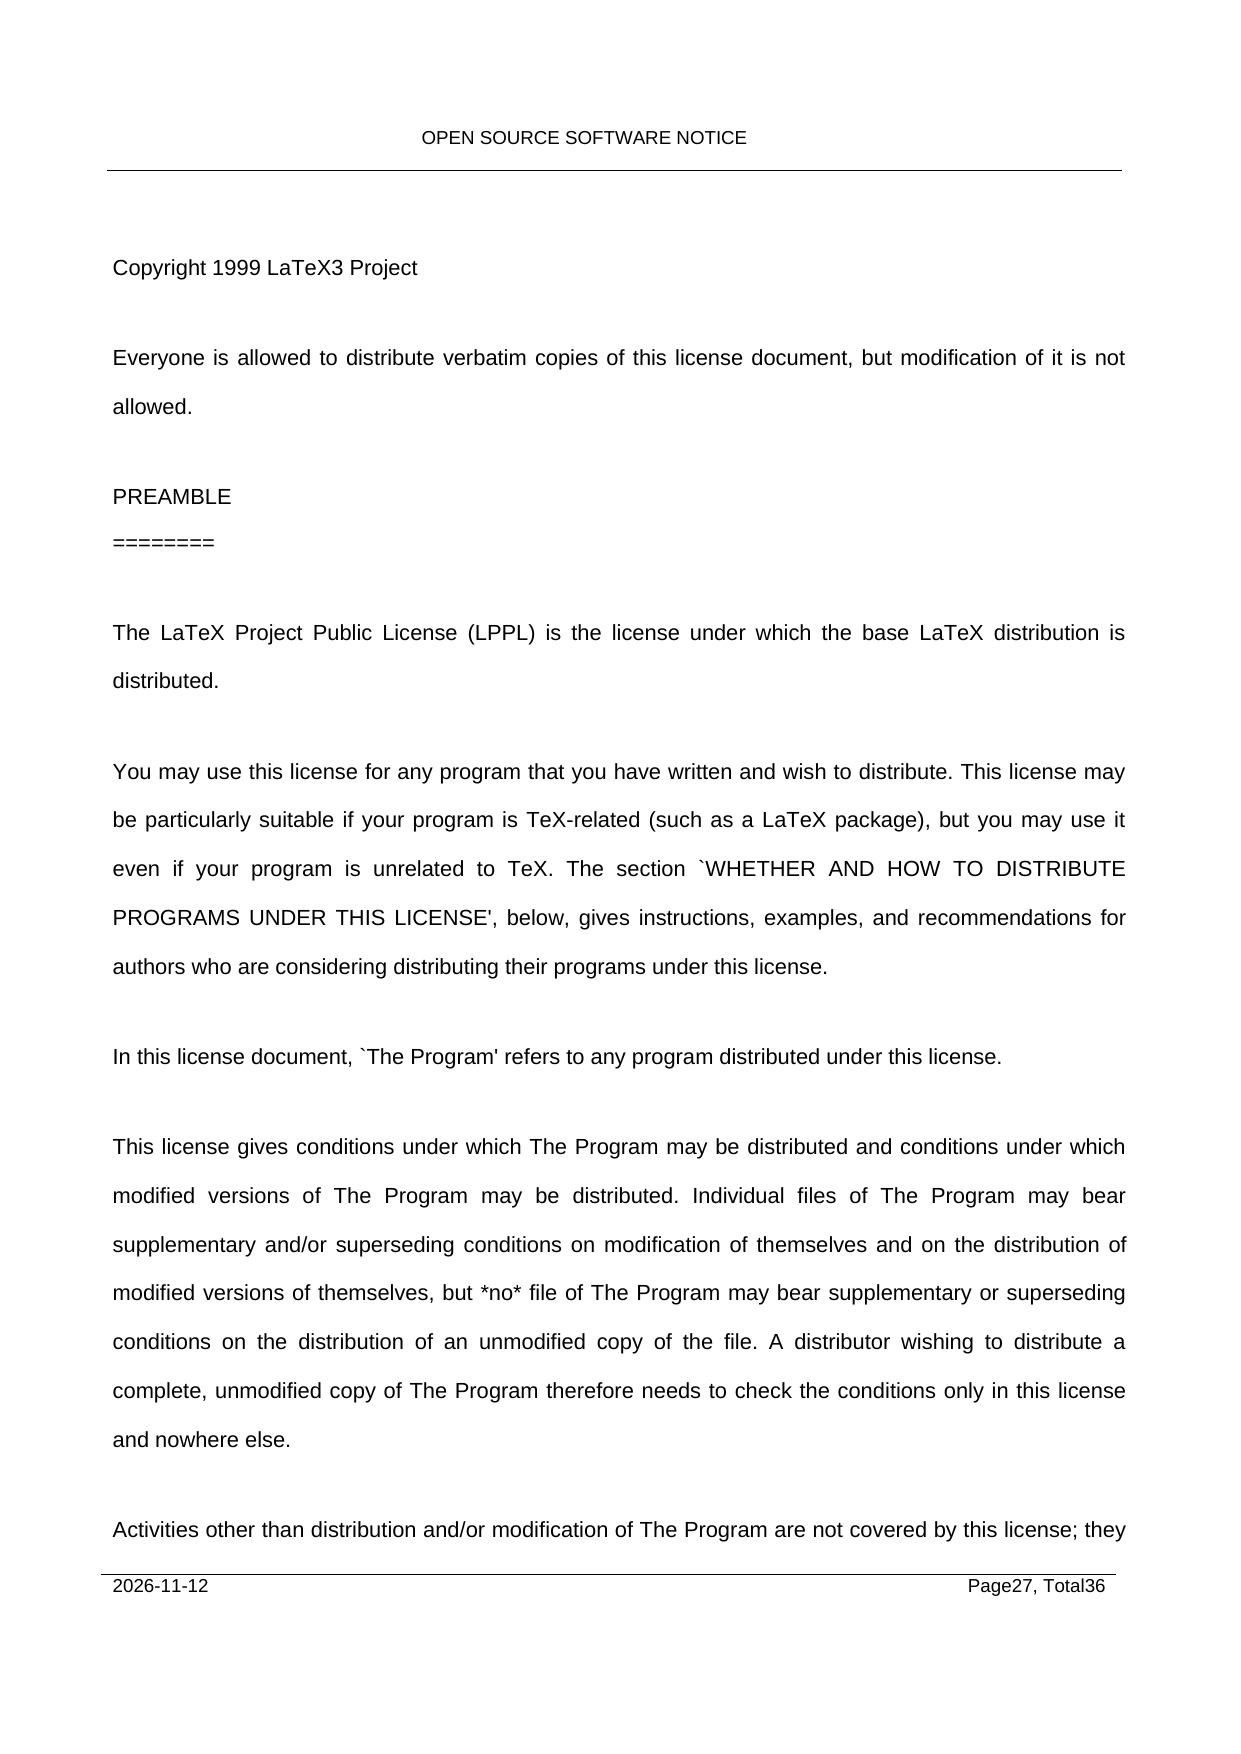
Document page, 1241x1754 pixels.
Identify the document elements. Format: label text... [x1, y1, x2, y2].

text You may use this license for any program that you have written and wish to distribute. This license may be particularly suitable if your program is TeX-related (such as a LaTeX package), but you may use it even if your program is unrelated to TeX. The section `WHETHER AND HOW TO DISTRIBUTE PROGRAMS UNDER THIS LICENSE', below, gives instructions, examples, and recommendations for authors who are considering distributing their programs under this license. [112, 755, 1128, 982]
text This license gives conditions under which The Program may be distributed and conditions under which modified versions of The Program may be distributed. Individual files of The Program may bear supplementary and/or superseding conditions on modification of themselves and on the distribution of modified versions of themselves, but *no* file of The Program may bear supplementary or superseding conditions on the distribution of an unmodified copy of the file. A distributor wishing to distribute a complete, unmodified copy of The Program therefore needs to check the conditions only in this license and nowhere else. [112, 1130, 1128, 1455]
text ======== [112, 526, 1128, 558]
text In this license document, `The Program' refers to any program distributed under this license. [112, 1040, 1128, 1073]
text Everyone is allowed to distribute verbatim copies of this license document, but modification of it is not allowed. [112, 342, 1128, 423]
text The LaTeX Project Public License (LPPL) is the license under which the base LaTeX distribution is distributed. [112, 616, 1128, 697]
text Copyright 1999 LaTeX3 Project [112, 251, 1128, 284]
text PREAMBLE [112, 481, 1128, 513]
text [112, 1513, 1128, 1546]
